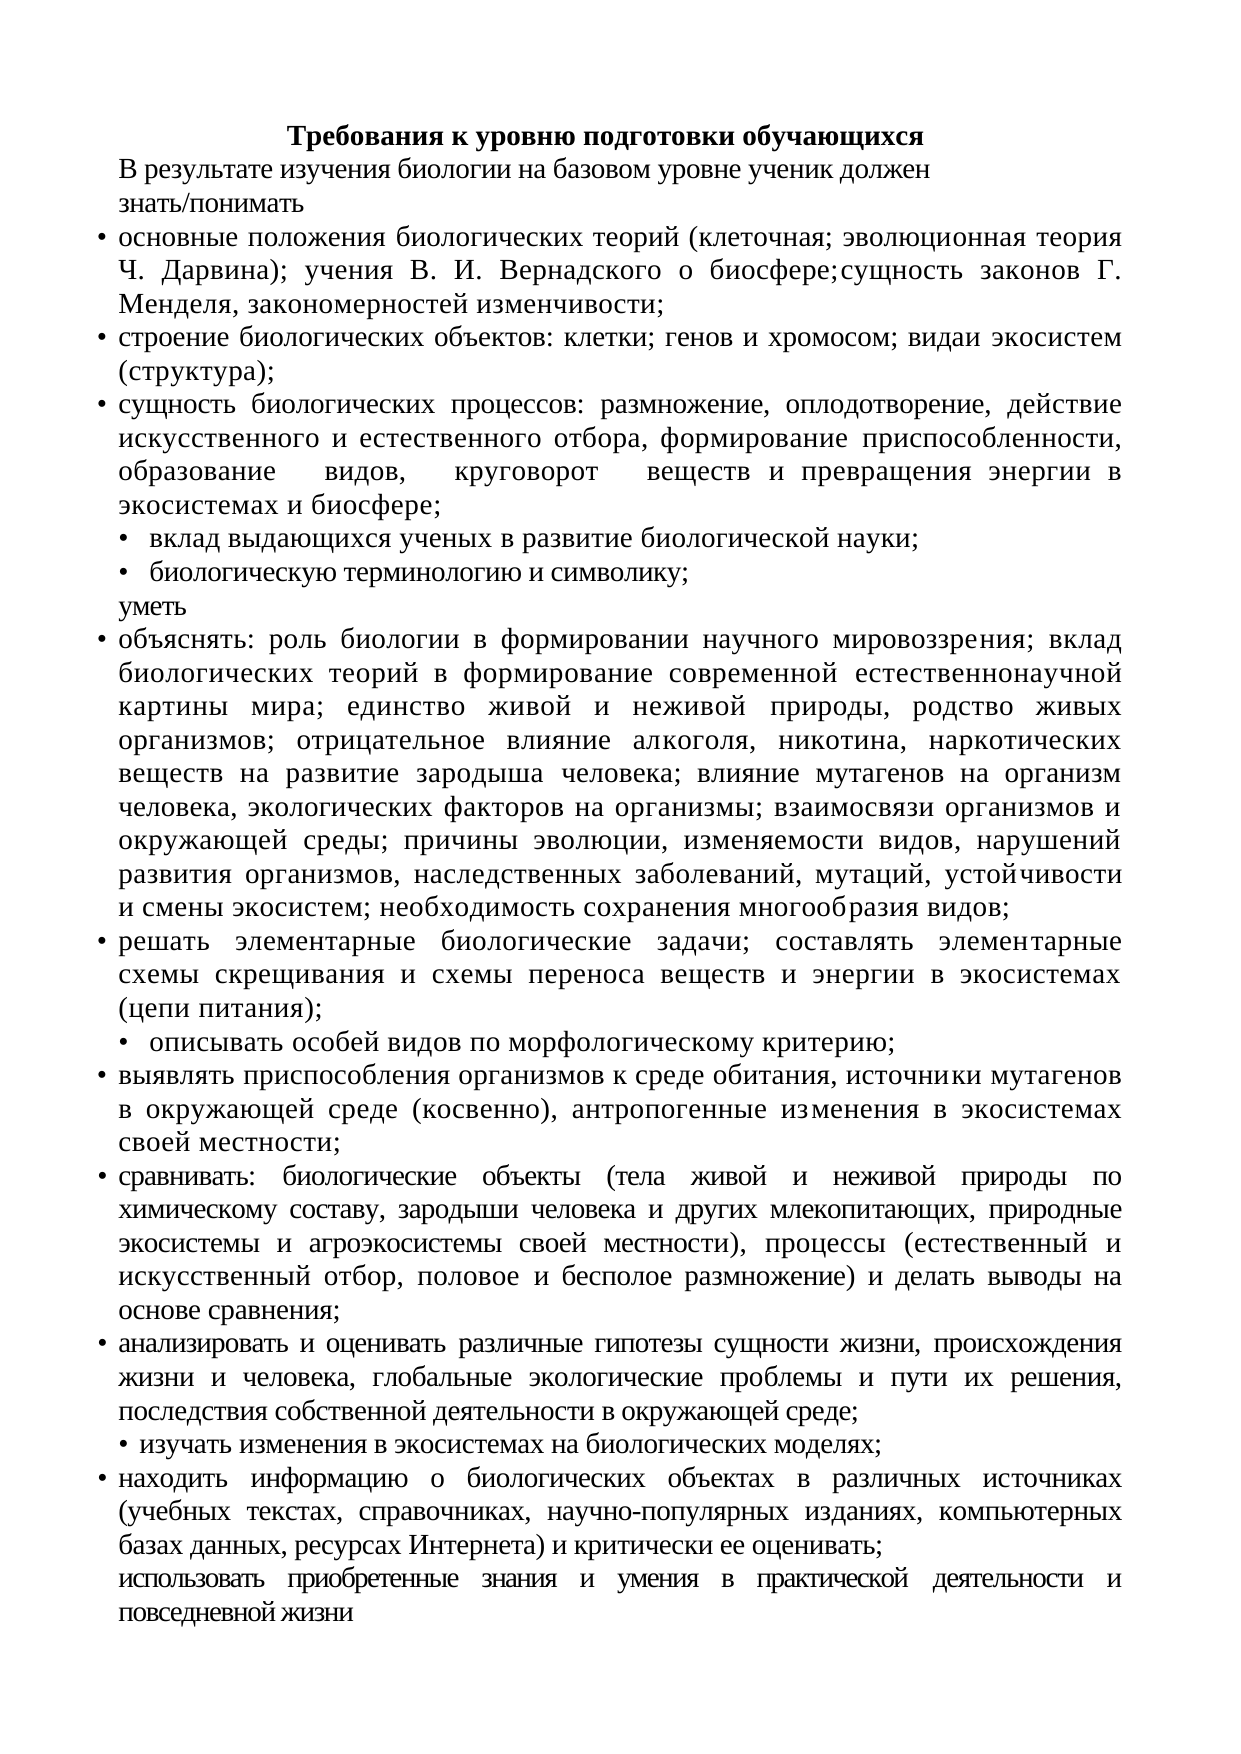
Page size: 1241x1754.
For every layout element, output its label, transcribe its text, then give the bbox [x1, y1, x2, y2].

list выявлять приспособления организмов к среде обитания, источники мутагенов в окружающей среде (косвенно), антропогенные изменения в экосистемах своей местности; [97, 1057, 1122, 1158]
text В результате изучения биологии на базовом уровне ученик должен [118, 152, 1122, 185]
list сущность биологических процессов: размножение, оплодотворение, действие искусственного и естественного отбора, формирование приспособленности, образование видов, круговорот веществ и превращения энергии в экосистемах и биосфере; [97, 386, 1122, 521]
list строение биологических объектов: клетки; генов и хромосом; видаи экосистем (структура); [97, 319, 1122, 386]
list находить информацию о биологических объектах в различных источниках (учебных текстах, справочниках, научно-популярных изданиях, компьютерных базах данных, ресурсах Интернета) и критически ее оценивать; [97, 1460, 1122, 1560]
text Требования к уровню подготовки обучающихся [118, 118, 1093, 152]
list анализировать и оценивать различные гипотезы сущности жизни, происхождения жизни и человека, глобальные экологические проблемы и пути их решения, последствия собственной деятельности в окружающей среде; [97, 1326, 1122, 1426]
text использовать приобретенные знания и умения в практической деятельности и повседневной жизни [118, 1560, 1122, 1627]
text знать/понимать [118, 185, 1122, 219]
list решать элементарные биологические задачи; составлять элементарные схемы скрещивания и схемы переноса веществ и энергии в экосистемах (цепи питания); [97, 923, 1122, 1024]
list основные положения биологических теорий (клеточная; эволюционная теория Ч. Дарвина); учения В. И. Вернадского о биосфере;сущность законов Г. Менделя, закономерностей изменчивости; [97, 219, 1122, 319]
list вклад выдающихся ученых в развитие биологической науки; [118, 521, 1122, 554]
list объяснять: роль биологии в формировании научного мировоззрения; вклад биологических теорий в формирование современной естественнонаучной картины мира; единство живой и неживой природы, родство живых организмов; отрицательное влияние алкоголя, никотина, наркотических веществ на развитие зародыша человека; влияние мутагенов на организм человека, экологических факторов на организмы; взаимосвязи организмов и окружающей среды; причины эволюции, изменяемости видов, нарушений развития организмов, наследственных заболеваний, мутаций, устойчивости и смены экосистем; необходимость сохранения многообразия видов; [97, 621, 1122, 923]
text уметь [118, 588, 1122, 621]
list изучать изменения в экосистемах на биологических моделях; [118, 1426, 1122, 1460]
list сравнивать: биологические объекты (тела живой и неживой природы по химическому составу, зародыши человека и других млекопитающих, природные экосистемы и агроэкосистемы своей местности), процессы (естественный и искусственный отбор, половое и бесполое размножение) и делать выводы на основе сравнения; [97, 1158, 1122, 1326]
list описывать особей видов по морфологическому критерию; [118, 1024, 1122, 1057]
list биологическую терминологию и символику; [118, 554, 1122, 588]
